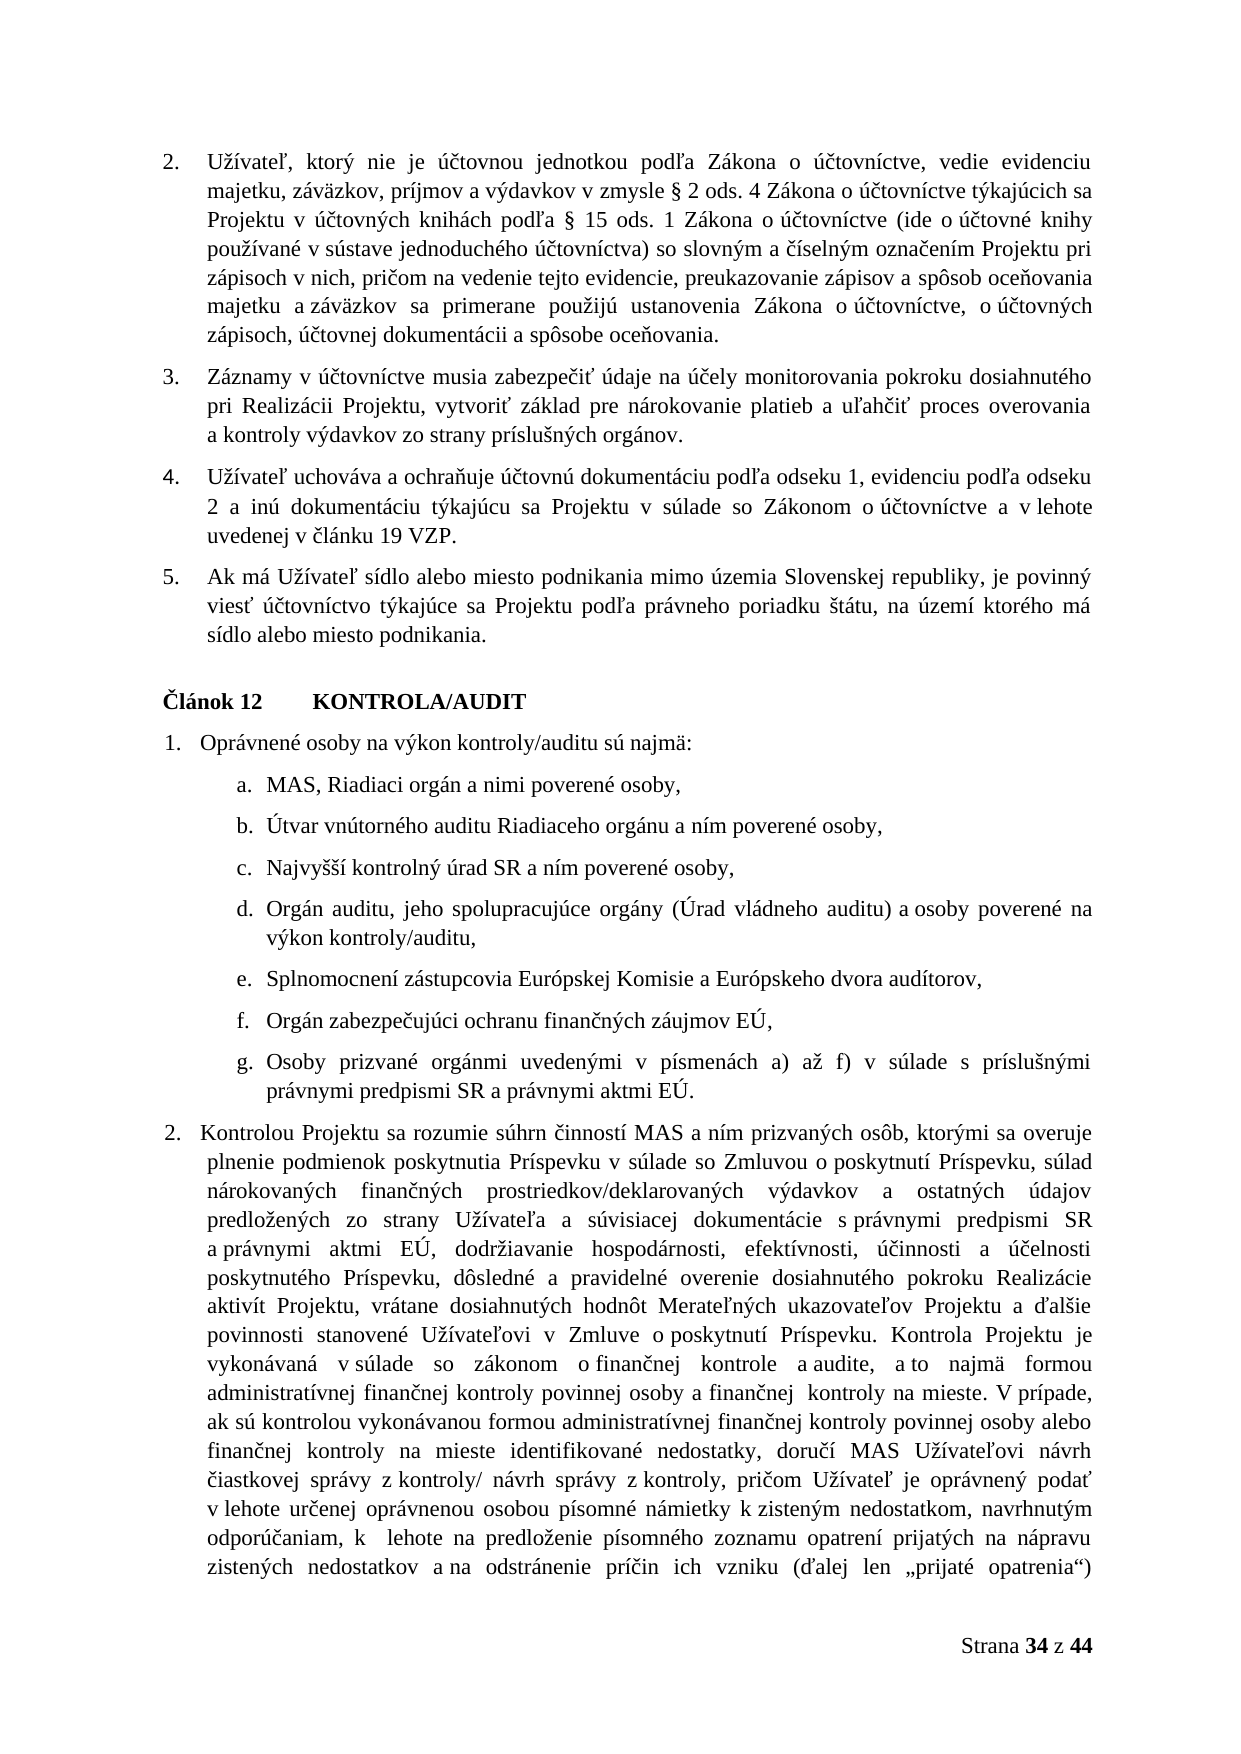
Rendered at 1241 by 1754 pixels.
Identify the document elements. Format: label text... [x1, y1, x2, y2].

list Záznamy v účtovníctve musia zabezpečiť údaje na účely monitorovania pokroku dosiahnutého pri Realizácii Projektu, vytvoriť základ pre nárokovanie platieb a uľahčiť proces overovania a kontroly výdavkov zo strany príslušných orgánov. [162, 363, 1092, 447]
text g. Osoby prizvané orgánmi uvedenými v písmenách a) až f) v súlade s príslušnými právnymi predpismi SR a právnymi aktmi EÚ. [236, 1048, 1092, 1104]
text e. Splnomocnení zástupcovia Európskej Komisie a Európskeho dvora audítorov, [236, 965, 1092, 992]
text f. Orgán zabezpečujúci ochranu finančných záujmov EÚ, [236, 1007, 1092, 1033]
text Článok 12 KONTROLA/AUDIT [162, 688, 1092, 714]
text b. Útvar vnútorného auditu Riadiaceho orgánu a ním poverené osoby, [236, 812, 1092, 838]
text d. Orgán auditu, jeho spolupracujúce orgány (Úrad vládneho auditu) a osoby poverené na výkon kontroly/auditu, [236, 895, 1092, 950]
list Užívateľ, ktorý nie je účtovnou jednotkou podľa Zákona o účtovníctve, vedie evidenciu majetku, záväzkov, príjmov a výdavkov v zmysle § 2 ods. 4 Zákona o účtovníctve týkajúcich sa Projektu v účtovných knihách podľa § 15 ods. 1 Zákona o účtovníctve (ide o účtovné knihy používané v sústave jednoduchého účtovníctva) so slovným a číselným označením Projektu pri zápisoch v nich, pričom na vedenie tejto evidencie, preukazovanie zápisov a spôsob oceňovania majetku a záväzkov sa primerane použijú ustanovenia Zákona o účtovníctve, o účtovných zápisoch, účtovnej dokumentácii a spôsobe oceňovania. [162, 148, 1092, 348]
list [181, 1119, 1092, 1579]
text c. Najvyšší kontrolný úrad SR a ním poverené osoby, [236, 853, 1092, 880]
list Užívateľ uchováva a ochraňuje účtovnú dokumentáciu podľa odseku 1, evidenciu podľa odseku inú dokumentáciu týkajúcu sa Projektu v súlade so Zákonom o účtovníctve a v lehote uvedenej v článku 19 VZP. [162, 462, 1092, 548]
text a. MAS, Riadiaci orgán a nimi poverené osoby, [236, 771, 1092, 797]
list Ak má Užívateľ sídlo alebo miesto podnikania mimo územia Slovenskej republiky, je povinný viesť účtovníctvo týkajúce sa Projektu podľa právneho poriadku štátu, na území ktorého má sídlo alebo miesto podnikania. [162, 563, 1092, 648]
list Oprávnené osoby na výkon kontroly/auditu sú najmä: [181, 729, 1092, 756]
